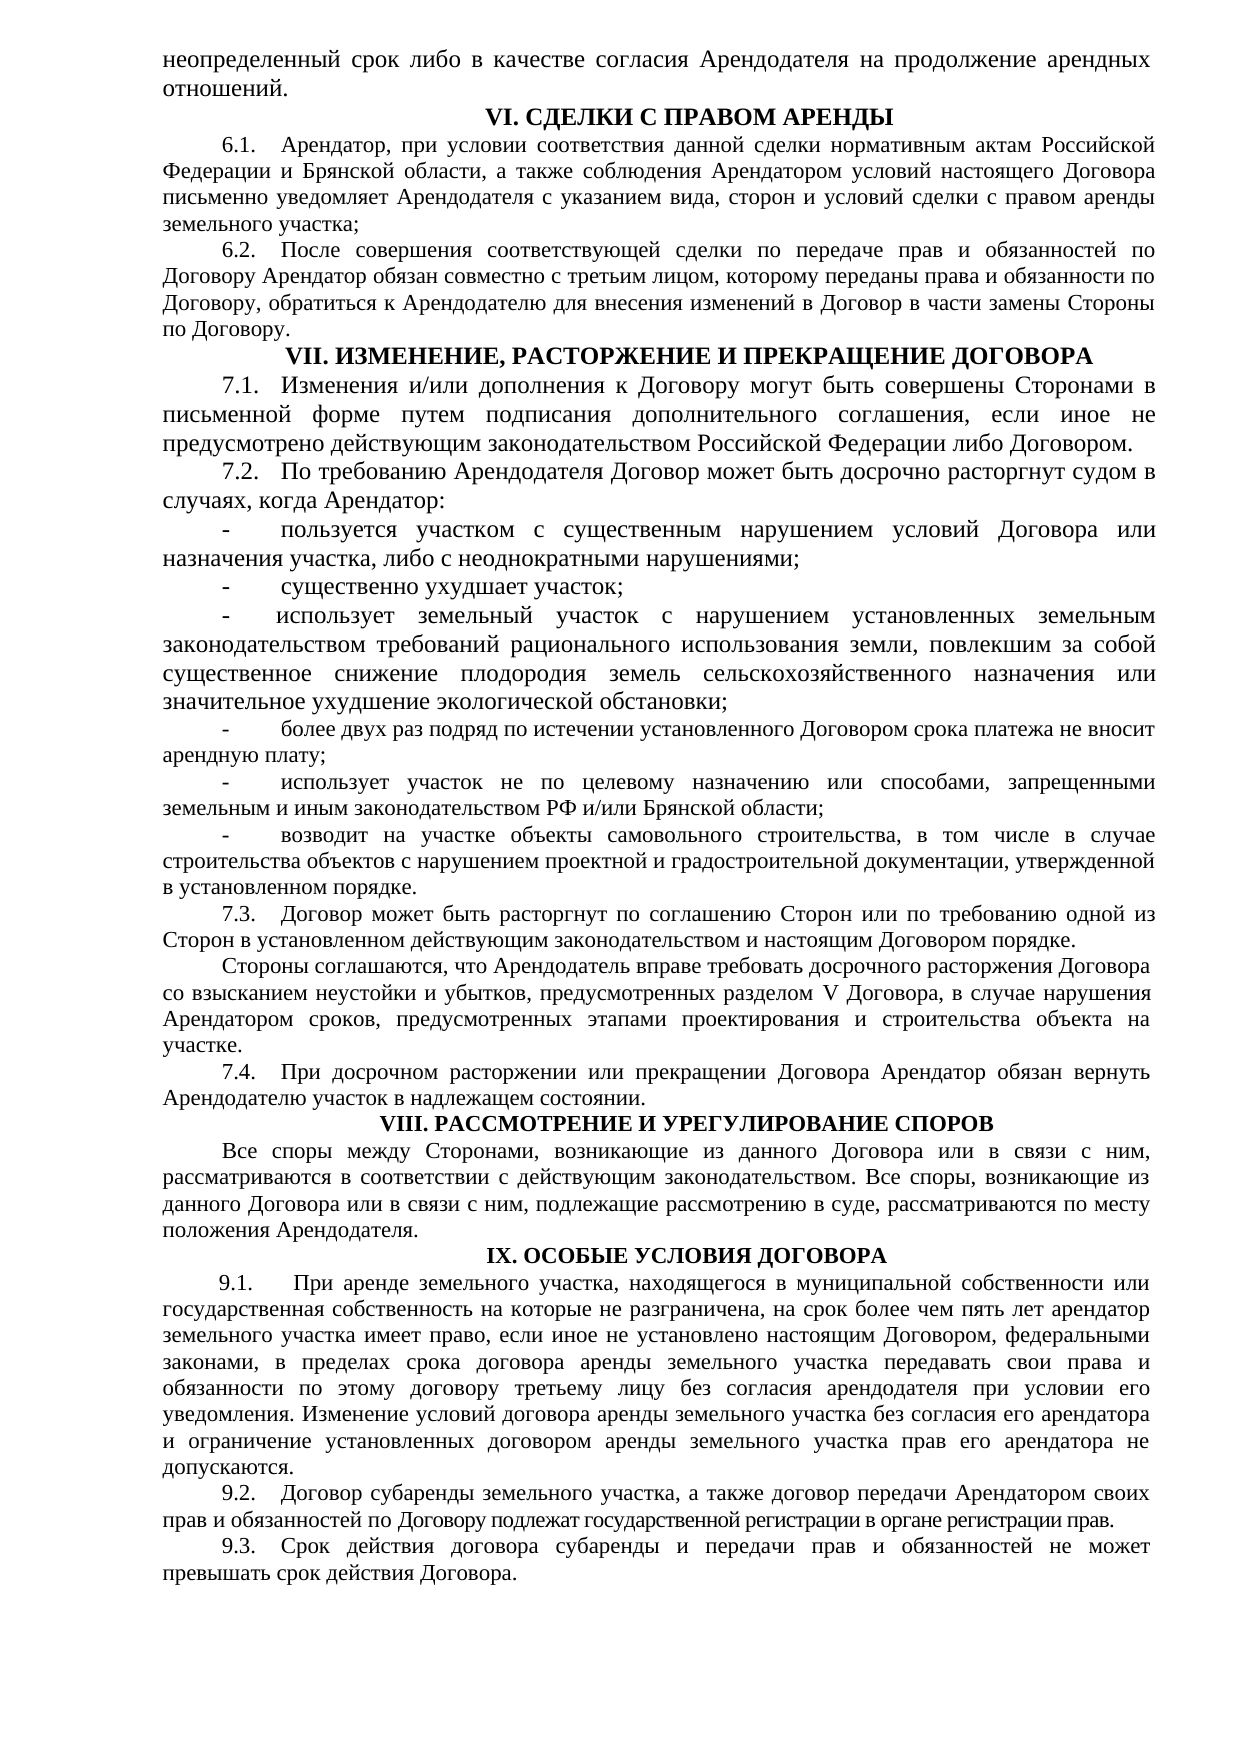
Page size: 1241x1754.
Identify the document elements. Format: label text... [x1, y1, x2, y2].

text - использует земельный участок с нарушением установленных земельным законодательством требований рационального использования земли, повлекшим за собой существенное снижение плодородия земель сельскохозяйственного назначения или значительное ухудшение экологической обстановки; [162, 600, 1157, 715]
text IX. ОСОБЫЕ УСЛОВИЯ ДОГОВОРА [162, 1242, 1152, 1269]
text 7.4. При досрочном расторжении или прекращении Договора Арендатор обязан вернуть Арендодателю участок в надлежащем состоянии. [162, 1058, 1152, 1111]
text 6.2. После совершения соответствующей сделки по передаче прав и обязанностей по Договору Арендатор обязан совместно с третьим лицом, которому переданы права и обязанности по Договору, обратиться к Арендодателю для внесения изменений в Договор в части замены Стороны по Договору. [162, 236, 1157, 341]
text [162, 44, 1152, 102]
text VII. ИЗМЕНЕНИЕ, РАСТОРЖЕНИЕ И ПРЕКРАЩЕНИЕ ДОГОВОРА [162, 341, 1157, 370]
text 7.2. По требованию Арендодателя Договор может быть досрочно расторгнут судом в случаях, когда Арендатор: [162, 456, 1157, 514]
text 9.3. Срок действия договора субаренды и передачи прав и обязанностей не может превышать срок действия Договора. [162, 1532, 1152, 1585]
text Стороны соглашаются, что Арендодатель вправе требовать досрочного расторжения Договора со взысканием неустойки и убытков, предусмотренных разделом V Договора, в случае нарушения Арендатором сроков, предусмотренных этапами проектирования и строительства объекта на участке. [162, 952, 1152, 1058]
text - использует участок не по целевому назначению или способами, запрещенными земельным и иным законодательством РФ и/или Брянской области; [162, 768, 1157, 821]
text 7.1. Изменения и/или дополнения к Договору могут быть совершены Сторонами в письменной форме путем подписания дополнительного соглашения, если иное не предусмотрено действующим законодательством Российской Федерации либо Договором. [162, 370, 1157, 456]
text - пользуется участком с существенным нарушением условий Договора или назначения участка, либо с неоднократными нарушениями; [162, 514, 1157, 571]
text 6.1. Арендатор, при условии соответствия данной сделки нормативным актам Российской Федерации и Брянской области, а также соблюдения Арендатором условий настоящего Договора письменно уведомляет Арендодателя с указанием вида, сторон и условий сделки с правом аренды земельного участка; [162, 131, 1157, 236]
text VIII. РАССМОТРЕНИЕ И УРЕГУЛИРОВАНИЕ СПОРОВ [162, 1111, 1152, 1137]
text 9.1. При аренде земельного участка, находящегося в муниципальной собственности или государственная собственность на которые не разграничена, на срок более чем пять лет арендатор земельного участка имеет право, если иное не установлено настоящим Договором, федеральными законами, в пределах срока договора аренды земельного участка передавать свои права и обязанности по этому договору третьему лицу без согласия арендодателя при условии его уведомления. Изменение условий договора аренды земельного участка без согласия его арендатора и ограничение установленных договором аренды земельного участка прав его арендатора не допускаются. [162, 1269, 1152, 1479]
text - возводит на участке объекты самовольного строительства, в том числе в случае строительства объектов с нарушением проектной и градостроительной документации, утвержденной в установленном порядке. [162, 821, 1157, 900]
text VI. СДЕЛКИ С ПРАВОМ АРЕНДЫ [162, 102, 1157, 131]
text 7.3. Договор может быть расторгнут по соглашению Сторон или по требованию одной из Сторон в установленном действующим законодательством и настоящим Договором порядке. [162, 900, 1157, 952]
text Все споры между Сторонами, возникающие из данного Договора или в связи с ним, рассматриваются в соответствии с действующим законодательством. Все споры, возникающие из данного Договора или в связи с ним, подлежащие рассмотрению в суде, рассматриваются по месту положения Арендодателя. [162, 1137, 1152, 1242]
text - существенно ухудшает участок; [162, 571, 1157, 600]
text 9.2. Договор субаренды земельного участка, а также договор передачи Арендатором своих прав и обязанностей по Договору подлежат государственной регистрации в органе регистрации прав. [162, 1479, 1152, 1532]
text - более двух раз подряд по истечении установленного Договором срока платежа не вносит арендную плату; [162, 715, 1157, 768]
